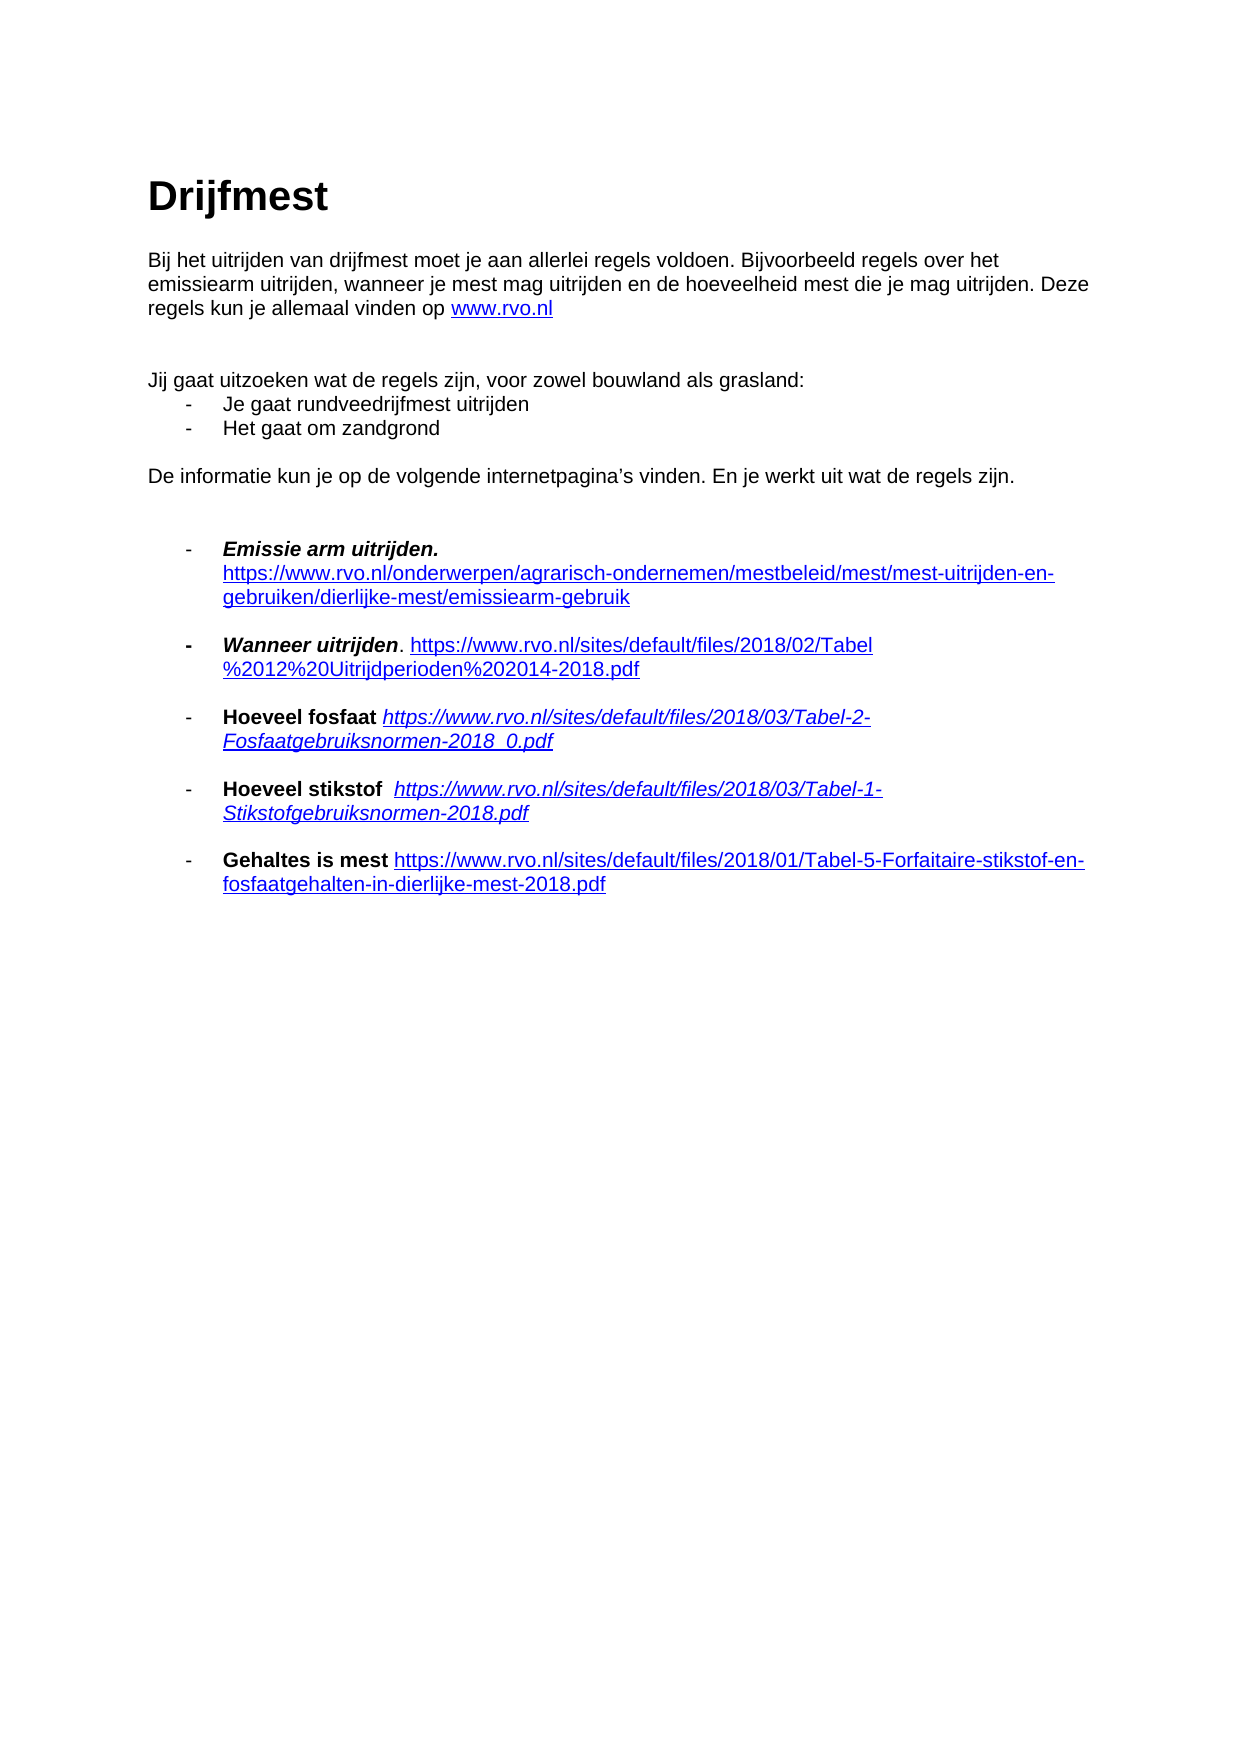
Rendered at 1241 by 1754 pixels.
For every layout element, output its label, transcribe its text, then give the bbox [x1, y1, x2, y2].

list Je gaat rundveedrijfmest uitrijden [185, 392, 1093, 416]
list Hoeveel fosfaat https://www.rvo.nl/sites/default/files/2018/03/Tabel-2-Fosfaatgebruiksnormen-2018_0.pdf [185, 704, 1093, 776]
list Het gaat om zandgrond [185, 416, 1093, 440]
text Bij het uitrijden van drijfmest moet je aan allerlei regels voldoen. Bijvoorbeeld regels over het emissiearm uitrijden, wanneer je mest mag uitrijden en de hoeveelheid mest die je mag uitrijden. Deze regels kun je allemaal vinden op www.rvo.nl [148, 248, 1093, 320]
list Hoeveel stikstof https://www.rvo.nl/sites/default/files/2018/03/Tabel-1-Stikstofgebruiksnormen-2018.pdf [185, 776, 1093, 824]
list Emissie arm uitrijden. https://www.rvo.nl/onderwerpen/agrarisch-ondernemen/mestbeleid/mest/mest-uitrijden-en-gebruiken/dierlijke-mest/emissiearm-gebruik [185, 537, 1093, 609]
list Wanneer uitrijden. https://www.rvo.nl/sites/default/files/2018/02/Tabel%2012%20Uitrijdperioden%202014-2018.pdf [185, 633, 1093, 704]
list Gehaltes is mest https://www.rvo.nl/sites/default/files/2018/01/Tabel-5-Forfaitaire-stikstof-en-fosfaatgehalten-in-dierlijke-mest-2018.pdf [185, 848, 1093, 896]
text Drijfmest [148, 172, 1093, 219]
text Jij gaat uitzoeken wat de regels zijn, voor zowel bouwland als grasland: [148, 368, 1093, 392]
text De informatie kun je op de volgende internetpagina’s vinden. En je werkt uit wat de regels zijn. [148, 464, 1093, 488]
